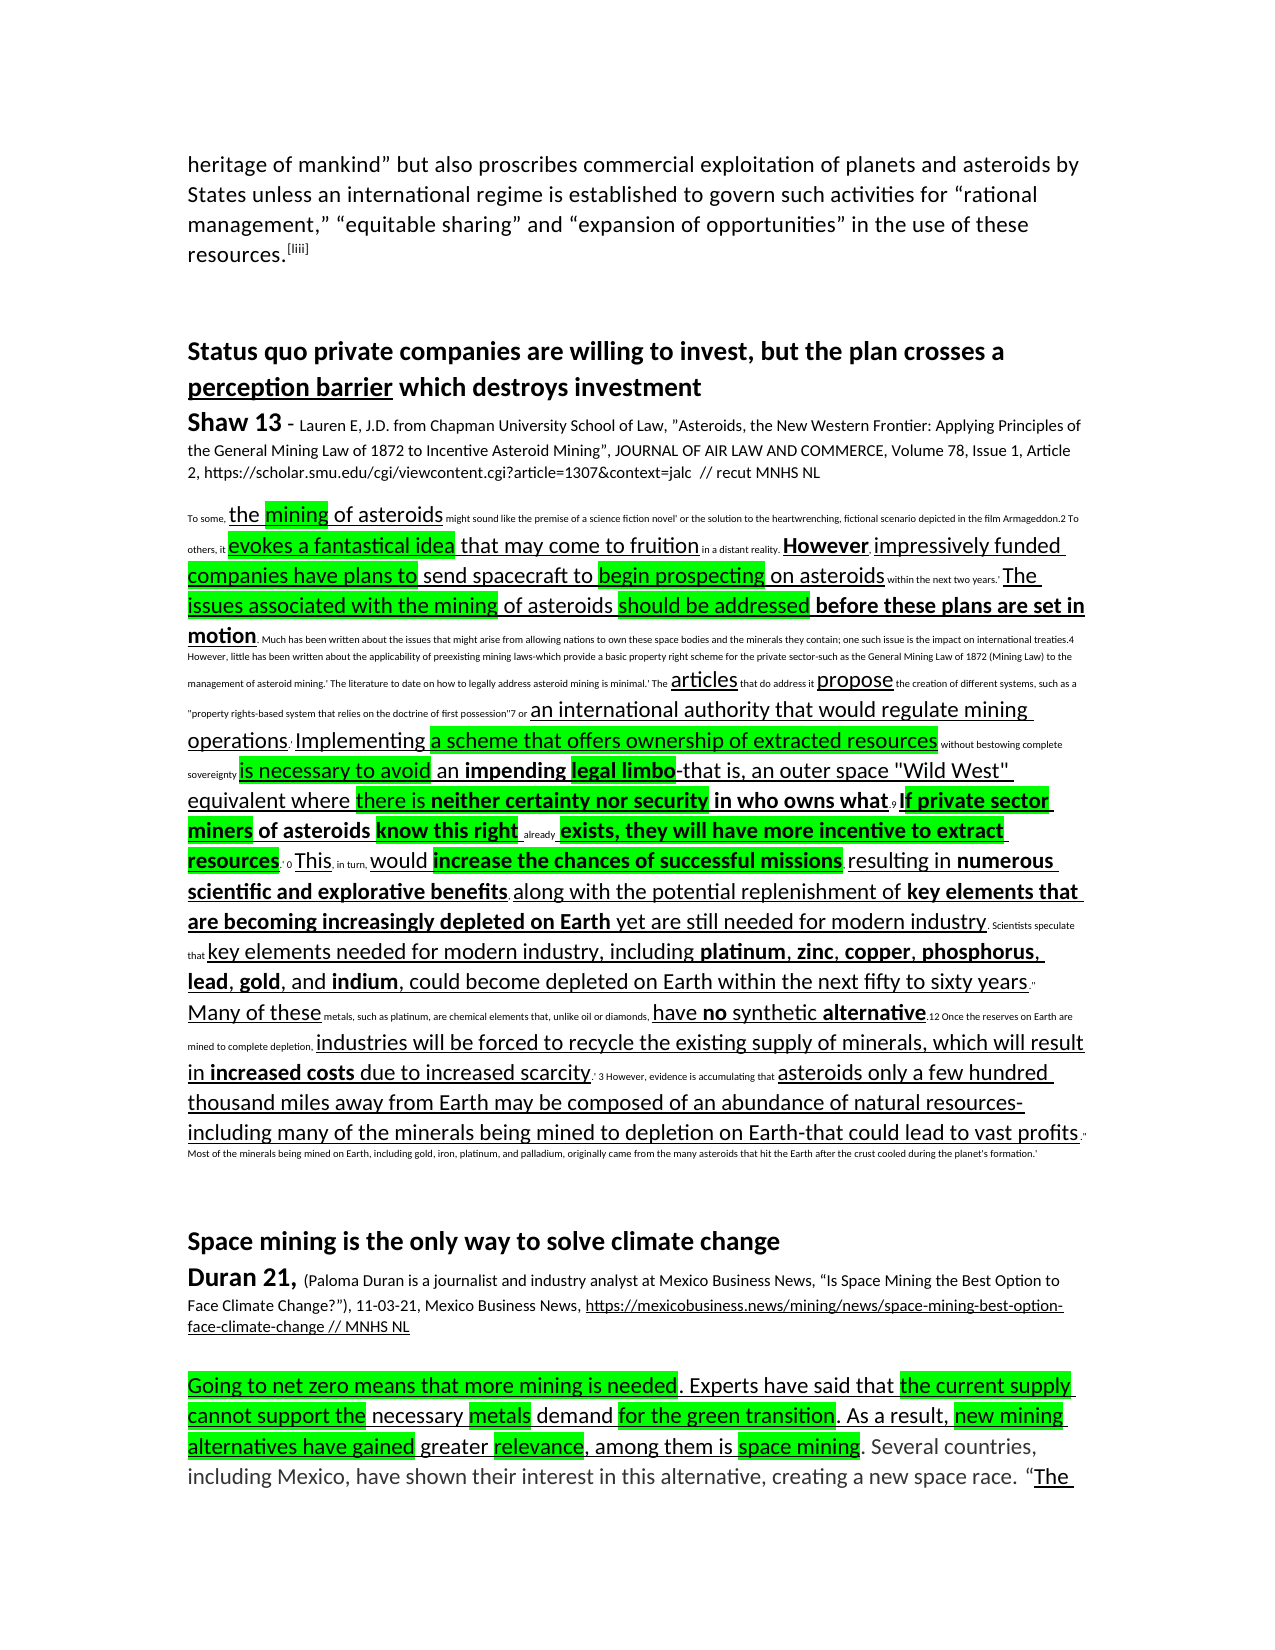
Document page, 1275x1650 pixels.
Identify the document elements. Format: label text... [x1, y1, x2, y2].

subtitle Status quo private companies are willing to invest, but the plan crosses a perception barrier which destroys investment [187, 334, 1087, 403]
subtitle Space mining is the only way to solve climate change [187, 1224, 1087, 1258]
text Shaw 13 - Lauren E, J.D. from Chapman University School of Law, ”Asteroids, the New Western Frontier: Applying Principles of the General Mining Law of 1872 to Incentive Asteroid Mining”, JOURNAL OF AIR LAW AND COMMERCE, Volume 78, Issue 1, Article 2, https://scholar.smu.edu/cgi/viewcontent.cgi?article=1307&context=jalc // recut MNHS NL [187, 406, 1087, 482]
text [187, 1371, 1087, 1490]
text Duran 21, (Paloma Duran is a journalist and industry analyst at Mexico Business News, “Is Space Mining the Best Option to Face Climate Change?”), 11-03-21, Mexico Business News, https://mexicobusiness.news/mining/news/space-mining-best-option-face-climate-change // MNHS NL [187, 1260, 1087, 1337]
text To some, the mining of asteroids might sound like the premise of a science fiction novel' or the solution to the heartwrenching, fictional scenario depicted in the film Armageddon.2 To others, it evokes a fantastical idea that may come to fruition in a distant reality. However, impressively funded companies have plans to send spacecraft to begin prospecting on asteroids within the next two years.' The issues associated with the mining of asteroids should be addressed before these plans are set in motion. Much has been written about the issues that might arise from allowing nations to own these space bodies and the minerals they contain; one such issue is the impact on international treaties.4 However, little has been written about the applicability of preexisting mining laws-which provide a basic property right scheme for the private sector-such as the General Mining Law of 1872 (Mining Law) to the management of asteroid mining.' The literature to date on how to legally address asteroid mining is minimal.' The articles that do address it propose the creation of different systems, such as a "property rights-based system that relies on the doctrine of first possession"7 or an international authority that would regulate mining operations.' Implementing a scheme that offers ownership of extracted resources without bestowing complete sovereignty is necessary to avoid an impending legal limbo-that is, an outer space "Wild West" equivalent where there is neither certainty nor security in who owns what.9 If private sector miners of asteroids know this right already exists, they will have more incentive to extract resources.' 0 This, in turn, would increase the chances of successful missions, resulting in numerous scientific and explorative benefits, along with the potential replenishment of key elements that are becoming increasingly depleted on Earth yet are still needed for modern industry. Scientists speculate that key elements needed for modern industry, including platinum, zinc, copper, phosphorus, lead, gold, and indium, could become depleted on Earth within the next fifty to sixty years." Many of these metals, such as platinum, are chemical elements that, unlike oil or diamonds, have no synthetic alternative.12 Once the reserves on Earth are mined to complete depletion, industries will be forced to recycle the existing supply of minerals, which will result in increased costs due to increased scarcity.' 3 However, evidence is accumulating that asteroids only a few hundred thousand miles away from Earth may be composed of an abundance of natural resources-including many of the minerals being mined to depletion on Earth-that could lead to vast profits." Most of the minerals being mined on Earth, including gold, iron, platinum, and palladium, originally came from the many asteroids that hit the Earth after the crust cooled during the planet's formation.' [187, 501, 1087, 1160]
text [187, 150, 1087, 269]
